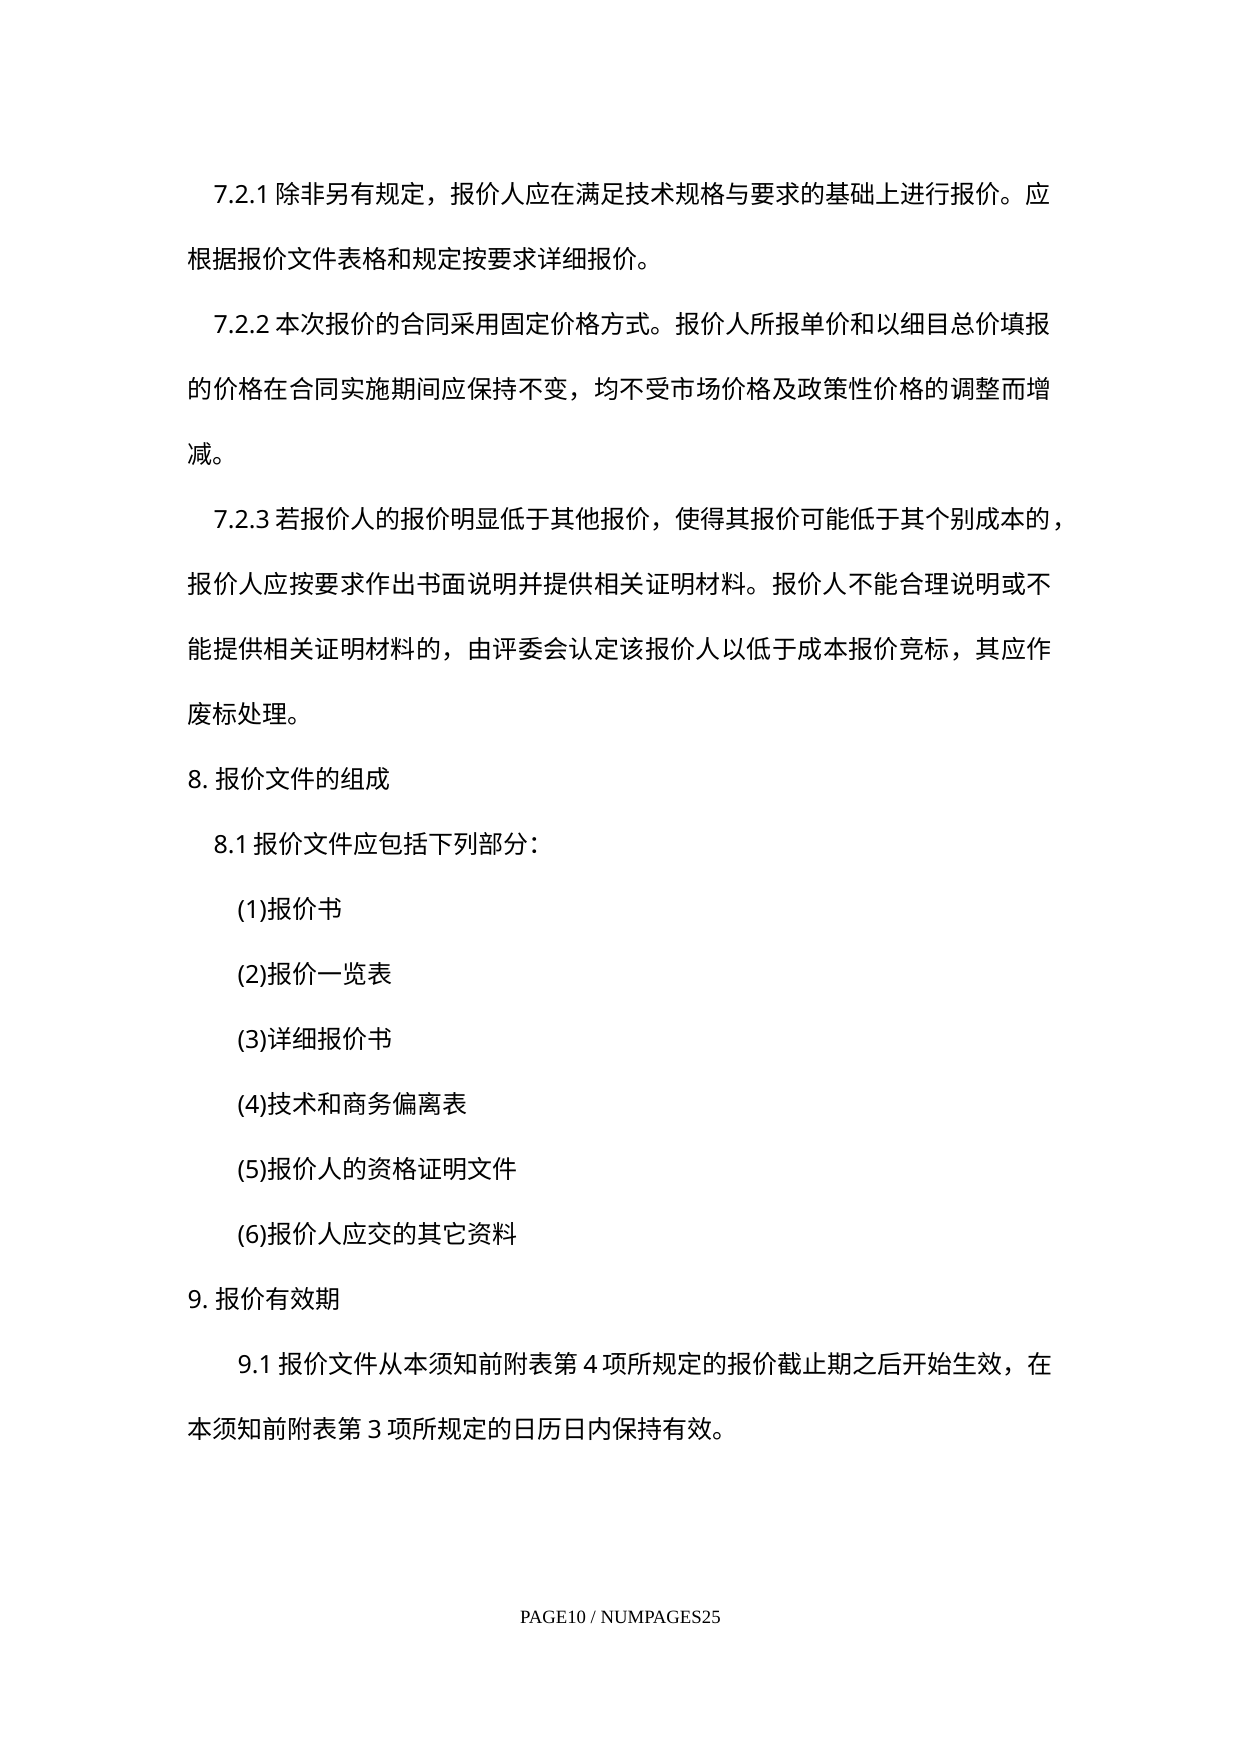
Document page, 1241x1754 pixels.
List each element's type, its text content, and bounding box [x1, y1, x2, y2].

text (1)报价书 [187, 875, 1053, 940]
text 9.1报价文件从本须知前附表第4项所规定的报价截止期之后开始生效，在本须知前附表第3项所规定的日历日内保持有效。 [187, 1330, 1053, 1460]
text (6)报价人应交的其它资料 [187, 1200, 1053, 1265]
text 7.2.3若报价人的报价明显低于其他报价，使得其报价可能低于其个别成本的，报价人应按要求作出书面说明并提供相关证明材料。报价人不能合理说明或不能提供相关证明材料的，由评委会认定该报价人以低于成本报价竞标，其应作废标处理。 [187, 485, 1053, 745]
text (3)详细报价书 [187, 1005, 1053, 1070]
text 8.1报价文件应包括下列部分： [187, 810, 1053, 875]
text (4)技术和商务偏离表 [187, 1070, 1053, 1135]
text (2)报价一览表 [187, 940, 1053, 1005]
text 7.2.2本次报价的合同采用固定价格方式。报价人所报单价和以细目总价填报的价格在合同实施期间应保持不变，均不受市场价格及政策性价格的调整而增减。 [187, 290, 1053, 485]
text 8. 报价文件的组成 [187, 745, 1053, 810]
text (5)报价人的资格证明文件 [187, 1135, 1053, 1200]
text 7.2.1除非另有规定，报价人应在满足技术规格与要求的基础上进行报价。应根据报价文件表格和规定按要求详细报价。 [187, 160, 1053, 290]
text 9. 报价有效期 [187, 1265, 1053, 1330]
